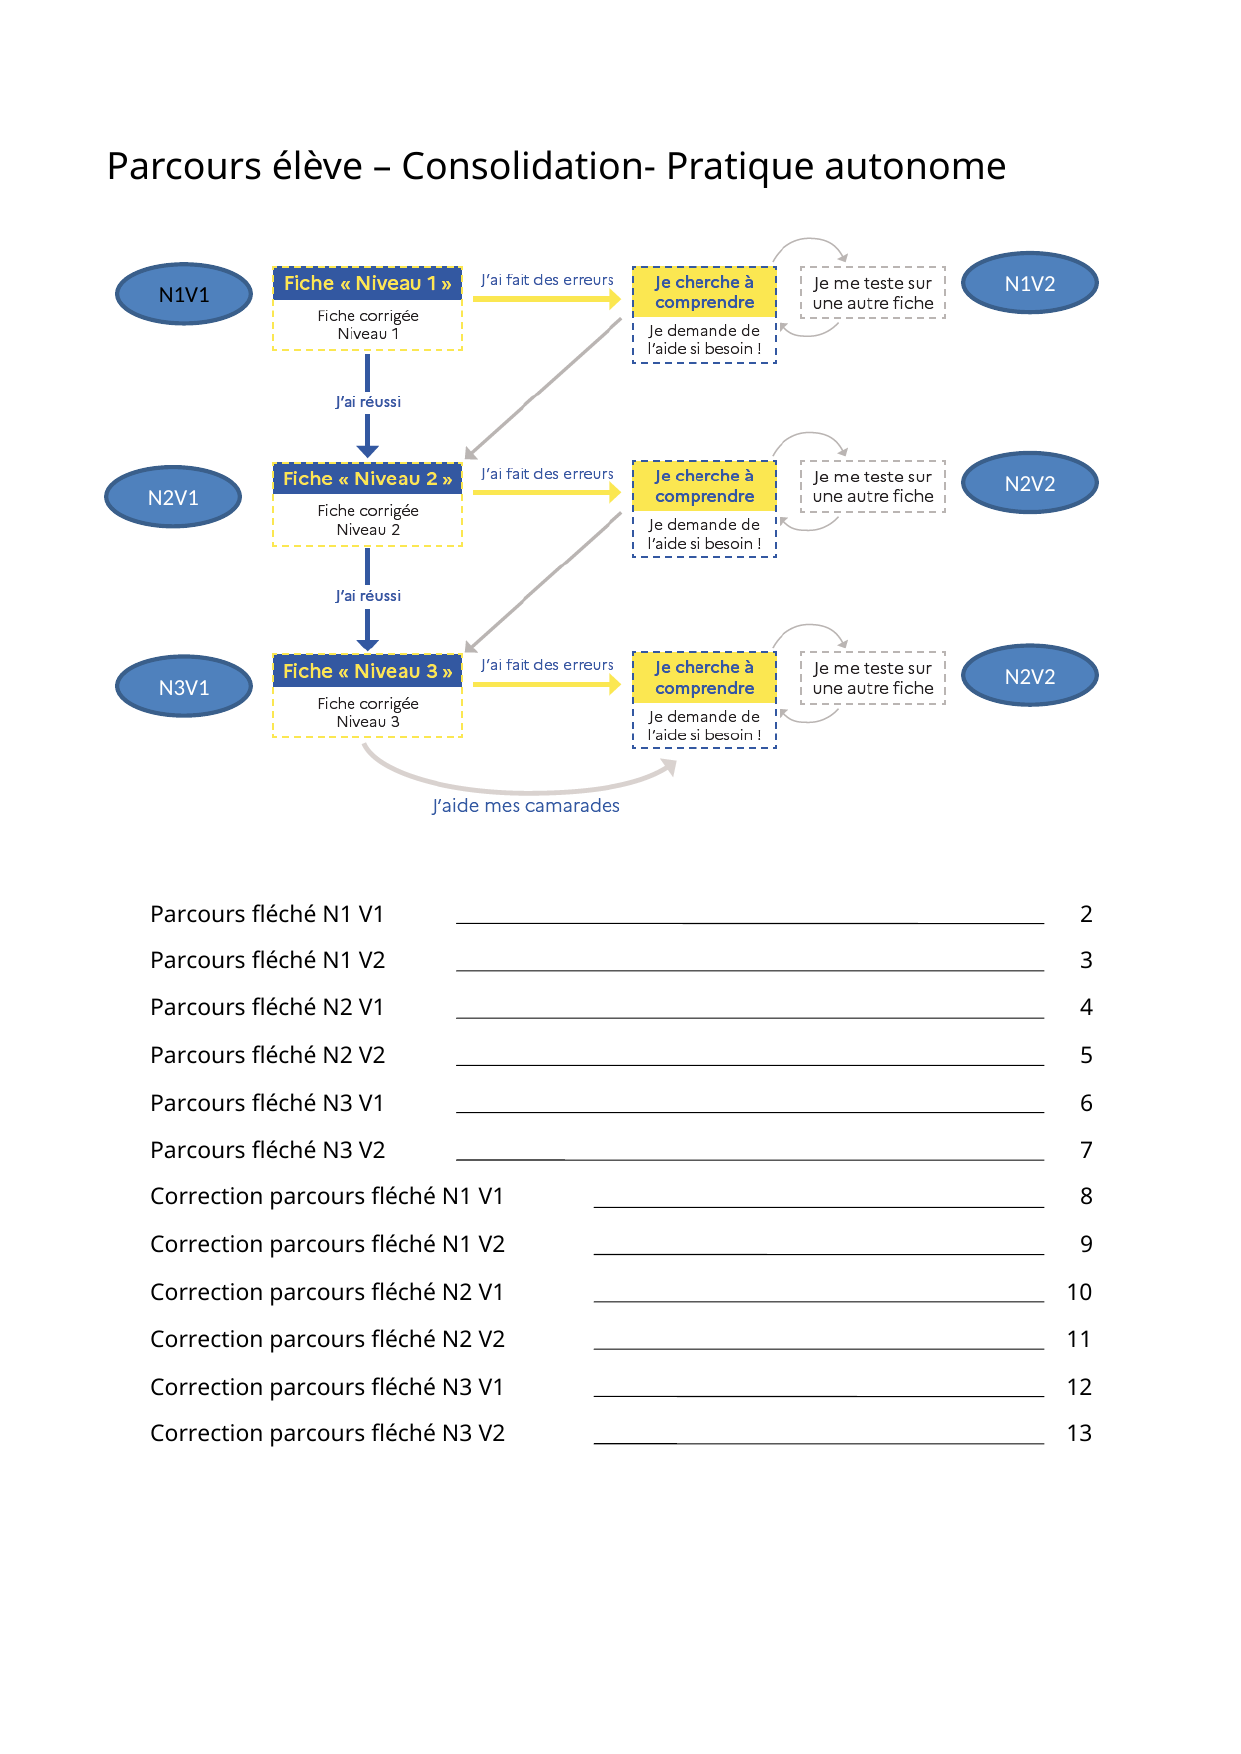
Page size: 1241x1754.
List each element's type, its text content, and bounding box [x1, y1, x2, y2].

text Parcours fléché N1 V2 3 [150, 944, 1134, 975]
text Parcours fléché N3 V2 7 [150, 1134, 1134, 1166]
text Correction parcours fléché N2 V1 10 [150, 1276, 1134, 1307]
text Correction parcours fléché N1 V2 9 [150, 1228, 1134, 1259]
text Parcours fléché N2 V2 5 [150, 1039, 1134, 1070]
text Correction parcours fléché N1 V1 8 [150, 1180, 1134, 1211]
text Correction parcours fléché N3 V2 13 [150, 1417, 1134, 1448]
text Correction parcours fléché N2 V2 11 [150, 1323, 1134, 1354]
picture [265, 226, 955, 818]
text Parcours fléché N3 V1 6 [150, 1087, 1134, 1118]
subtitle Parcours élève – Consolidation- Pratique autonome [106, 139, 1134, 191]
text Correction parcours fléché N3 V1 12 [150, 1371, 1134, 1402]
text Parcours fléché N1 V1 2 [150, 898, 1134, 929]
text Parcours fléché N2 V1 4 [150, 991, 1134, 1023]
